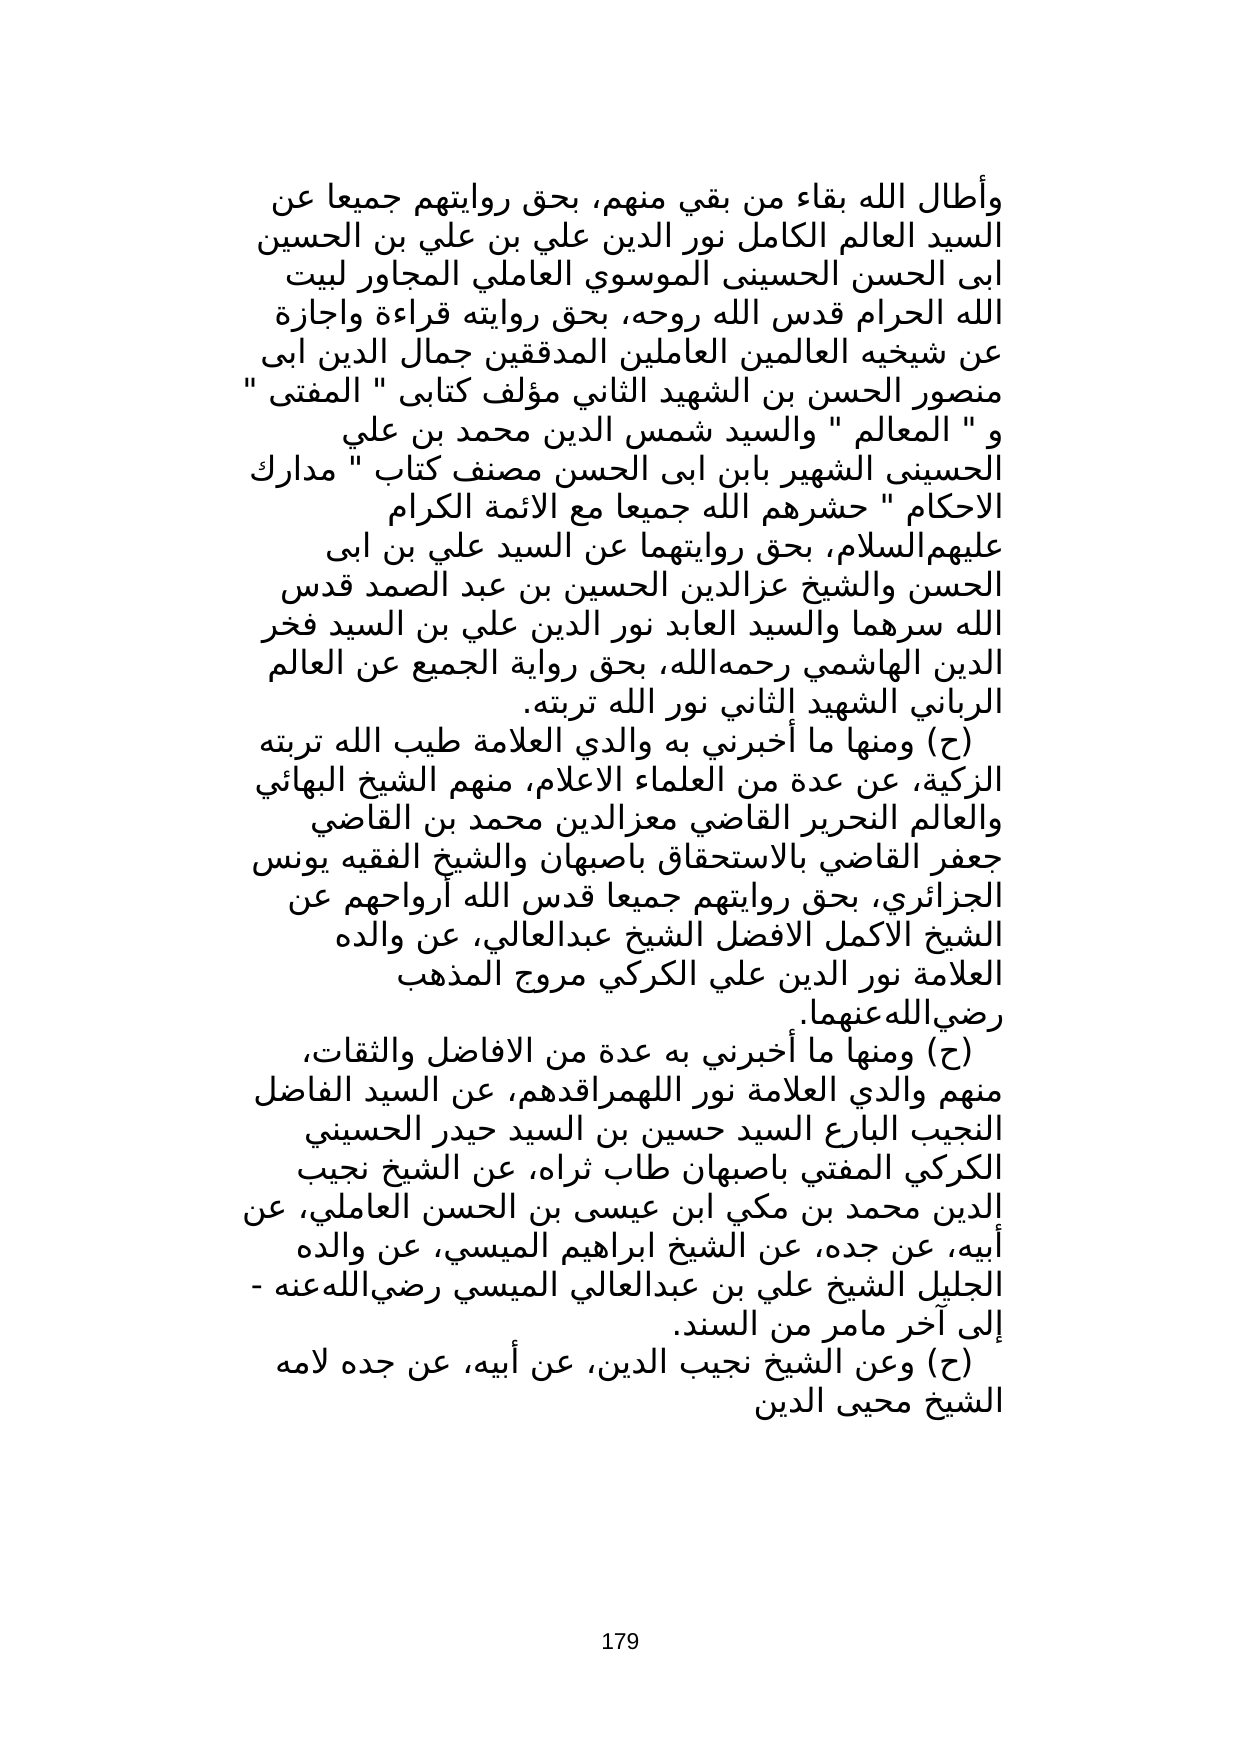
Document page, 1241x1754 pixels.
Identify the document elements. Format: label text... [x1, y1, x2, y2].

text (ح) ومنها ما أخبرني به عدة من الافاضل والثقات، منهم والدي العلامة نور اللهمراقدهم، عن السيد الفاضل النجيب البارع السيد حسين بن السيد حيدر الحسيني الكركي المفتي باصبهان طاب ثراه، عن الشيخ نجيب الدين محمد بن مكي ابن عيسى بن الحسن العاملي، عن أبيه، عن جده، عن الشيخ ابراهيم الميسي، عن والده الجليل الشيخ علي بن عبدالعالي الميسي رضي‌الله‌عنه - إلى آخر مامر من السند. [236, 1032, 1004, 1343]
text (ح) ومنها ما أخبرني به والدي العلامة طيب الله تربته الزكية، عن عدة من العلماء الاعلام، منهم الشيخ البهائي والعالم النحرير القاضي معزالدين محمد بن القاضي جعفر القاضي بالاستحقاق باصبهان والشيخ الفقيه يونس الجزائري، بحق روايتهم جميعا قدس الله أرواحهم عن الشيخ الاكمل الافضل الشيخ عبدالعالي، عن والده العلامة نور الدين علي الكركي مروج المذهب رضي‌الله‌عنهما. [236, 721, 1004, 1032]
text وأطال الله بقاء من بقي منهم، بحق روايتهم جميعا عن السيد العالم الكامل نور الدين علي بن علي بن الحسين ابى الحسن الحسينى الموسوي العاملي المجاور لبيت الله الحرام قدس الله روحه، بحق روايته قراء‌ة واجازة عن شيخيه العالمين العاملين المدققين جمال الدين ابى منصور الحسن بن الشهيد الثاني مؤلف كتابى " المفتى " و " المعالم " والسيد شمس الدين محمد بن علي الحسينى الشهير بابن ابى الحسن مصنف كتاب " مدارك الاحكام " حشرهم الله جميعا مع الائمة الكرام عليهم‌السلام، بحق روايتهما عن السيد علي بن ابى الحسن والشيخ عزالدين الحسين بن عبد الصمد قدس الله سرهما والسيد العابد نور الدين علي بن السيد فخر الدين الهاشمي رحمه‌الله، بحق رواية الجميع عن العالم الرباني الشهيد الثاني نور الله تربته. [236, 177, 1004, 721]
text (ح) وعن الشيخ نجيب الدين، عن أبيه، عن جده لامه الشيخ محيى الدين [236, 1343, 1004, 1421]
